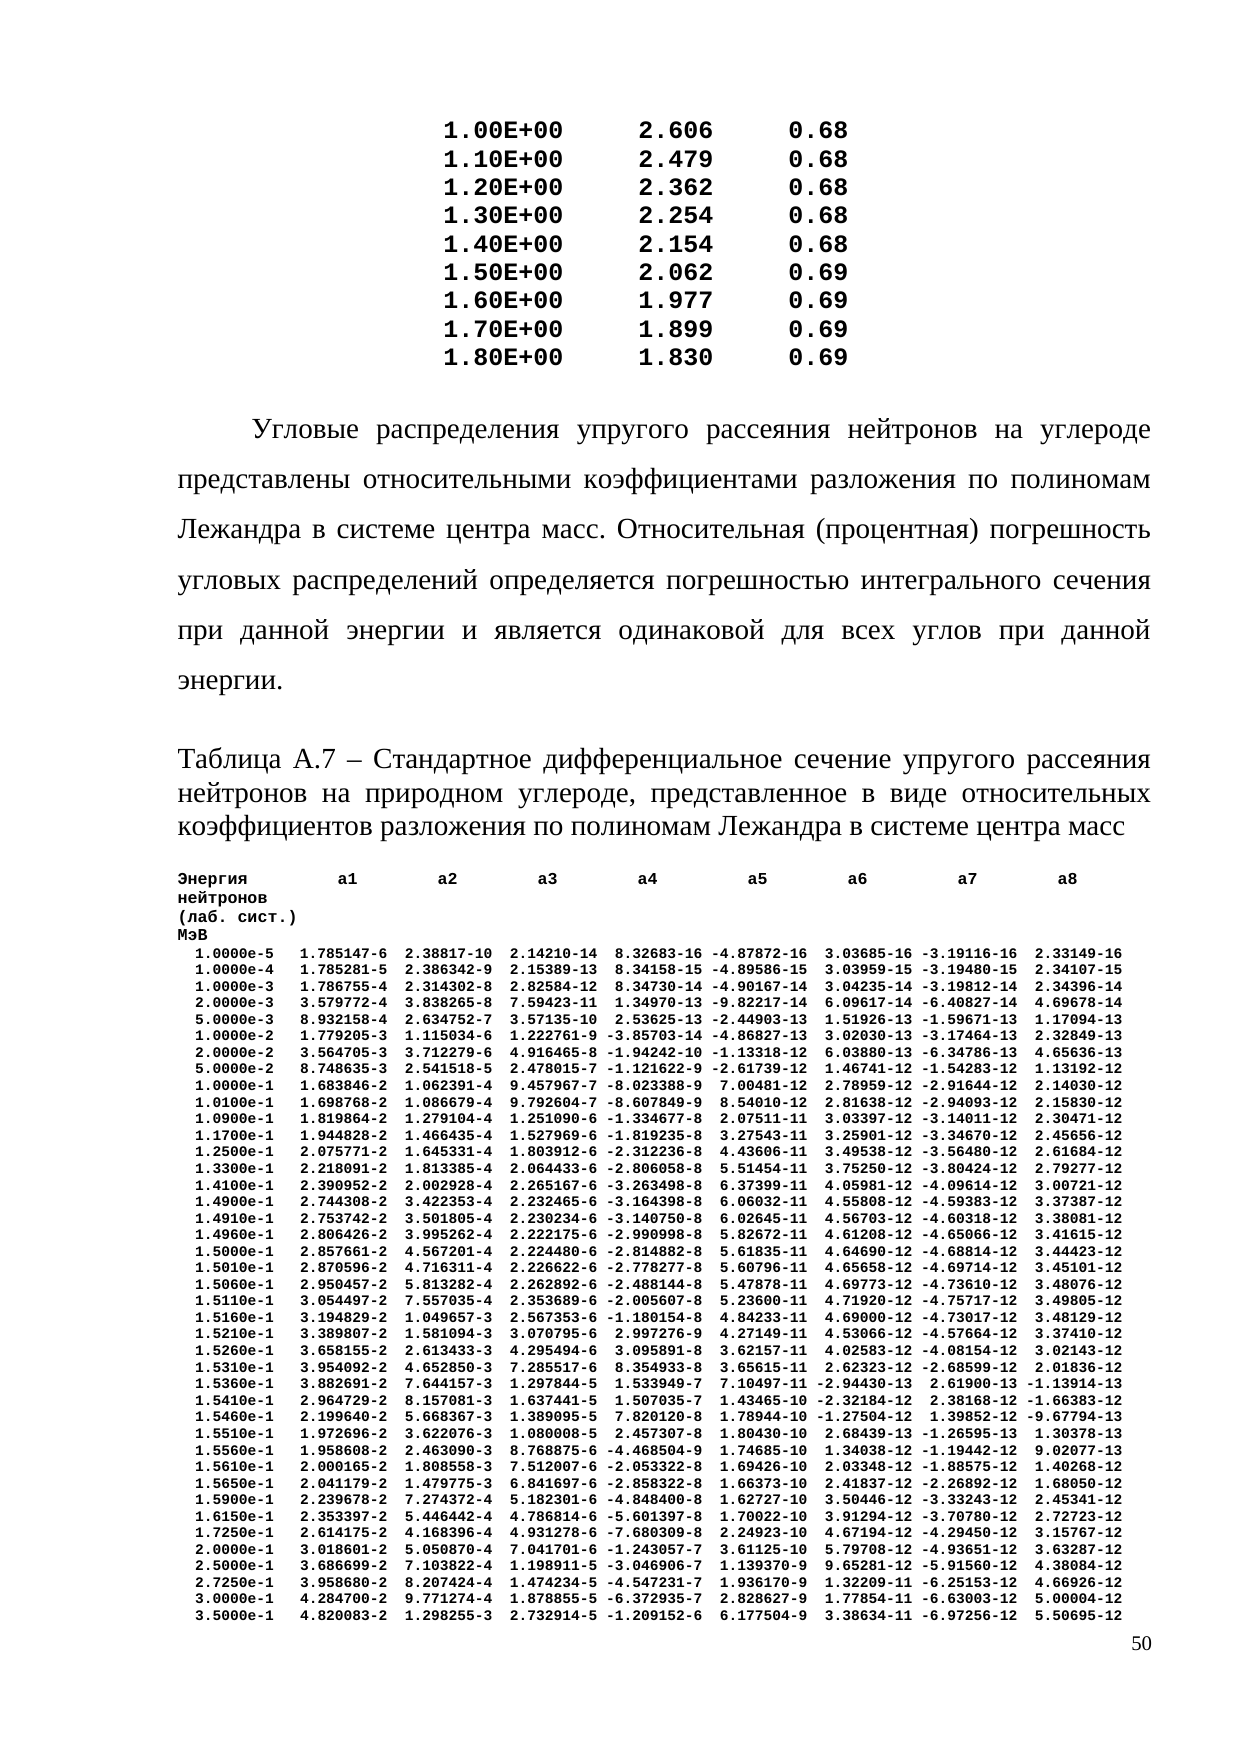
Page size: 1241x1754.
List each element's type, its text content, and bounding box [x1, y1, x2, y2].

text 2.7250e-1 3.958680-2 8.207424-4 1.474234-5 -4.547231-7 1.936170-9 1.32209-11 -6.25153-12 4.66926-12 [177, 1575, 1152, 1592]
text 1.1700e-1 1.944828-2 1.466435-4 1.527969-6 -1.819235-8 3.27543-11 3.25901-12 -3.34670-12 2.45656-12 [177, 1128, 1152, 1144]
text 1.5650e-1 2.041179-2 1.479775-3 6.841697-6 -2.858322-8 1.66373-10 2.41837-12 -2.26892-12 1.68050-12 [177, 1476, 1152, 1492]
text 1.5560e-1 1.958608-2 2.463090-3 8.768875-6 -4.468504-9 1.74685-10 1.34038-12 -1.19442-12 9.02077-13 [177, 1443, 1152, 1459]
text 1.0000e-5 1.785147-6 2.38817-10 2.14210-14 8.32683-16 -4.87872-16 3.03685-16 -3.19116-16 2.33149-16 [177, 946, 1152, 962]
text 1.5610e-1 2.000165-2 1.808558-3 7.512007-6 -2.053322-8 1.69426-10 2.03348-12 -1.88575-12 1.40268-12 [177, 1459, 1152, 1476]
text 1.5460e-1 2.199640-2 5.668367-3 1.389095-5 7.820120-8 1.78944-10 -1.27504-12 1.39852-12 -9.67794-13 [177, 1409, 1152, 1426]
text 1.5110e-1 3.054497-2 7.557035-4 2.353689-6 -2.005607-8 5.23600-11 4.71920-12 -4.75717-12 3.49805-12 [177, 1294, 1152, 1310]
text 1.00E+00 2.606 0.68 [177, 118, 1152, 146]
text 1.5010e-1 2.870596-2 4.716311-4 2.226622-6 -2.778277-8 5.60796-11 4.65658-12 -4.69714-12 3.45101-12 [177, 1261, 1152, 1277]
text 1.30E+00 2.254 0.68 [177, 203, 1152, 231]
text 1.5060e-1 2.950457-2 5.813282-4 2.262892-6 -2.488144-8 5.47878-11 4.69773-12 -4.73610-12 3.48076-12 [177, 1277, 1152, 1294]
text Энергия a1 a2 a3 a4 a5 a6 а7 а8 [177, 870, 1152, 889]
text 1.5310e-1 3.954092-2 4.652850-3 7.285517-6 8.354933-8 3.65615-11 2.62323-12 -2.68599-12 2.01836-12 [177, 1360, 1152, 1376]
text 1.50E+00 2.062 0.69 [177, 260, 1152, 288]
text 1.5410e-1 2.964729-2 8.157081-3 1.637441-5 1.507035-7 1.43465-10 -2.32184-12 2.38168-12 -1.66383-12 [177, 1393, 1152, 1409]
text 1.5360e-1 3.882691-2 7.644157-3 1.297844-5 1.533949-7 7.10497-11 -2.94430-13 2.61900-13 -1.13914-13 [177, 1376, 1152, 1393]
text 1.5000e-1 2.857661-2 4.567201-4 2.224480-6 -2.814882-8 5.61835-11 4.64690-12 -4.68814-12 3.44423-12 [177, 1244, 1152, 1261]
text 2.5000e-1 3.686699-2 7.103822-4 1.198911-5 -3.046906-7 1.139370-9 9.65281-12 -5.91560-12 4.38084-12 [177, 1559, 1152, 1575]
text 1.5510e-1 1.972696-2 3.622076-3 1.080008-5 2.457307-8 1.80430-10 2.68439-13 -1.26595-13 1.30378-13 [177, 1426, 1152, 1443]
text Угловые распределения упругого рассеяния нейтронов на углероде представлены относительными коэффициентами разложения по полиномам Лежандра в системе центра масс. Относительная (процентная) погрешность угловых распределений определяется погрешностью интегрального сечения при данной энергии и является одинаковой для всех углов при данной энергии. [177, 411, 1152, 696]
text 1.4100e-1 2.390952-2 2.002928-4 2.265167-6 -3.263498-8 6.37399-11 4.05981-12 -4.09614-12 3.00721-12 [177, 1178, 1152, 1194]
text 2.0000e-2 3.564705-3 3.712279-6 4.916465-8 -1.94242-10 -1.13318-12 6.03880-13 -6.34786-13 4.65636-13 [177, 1045, 1152, 1062]
text 3.5000e-1 4.820083-2 1.298255-3 2.732914-5 -1.209152-6 6.177504-9 3.38634-11 -6.97256-12 5.50695-12 [177, 1608, 1152, 1625]
text 1.0000e-1 1.683846-2 1.062391-4 9.457967-7 -8.023388-9 7.00481-12 2.78959-12 -2.91644-12 2.14030-12 [177, 1078, 1152, 1095]
text 1.0000e-2 1.779205-3 1.115034-6 1.222761-9 -3.85703-14 -4.86827-13 3.02030-13 -3.17464-13 2.32849-13 [177, 1029, 1152, 1045]
text 1.10E+00 2.479 0.68 [177, 146, 1152, 175]
text (лаб. сист.) [177, 908, 1152, 927]
text 1.70E+00 1.899 0.69 [177, 316, 1152, 345]
text 1.2500e-1 2.075771-2 1.645331-4 1.803912-6 -2.312236-8 4.43606-11 3.49538-12 -3.56480-12 2.61684-12 [177, 1144, 1152, 1161]
text 1.4960e-1 2.806426-2 3.995262-4 2.222175-6 -2.990998-8 5.82672-11 4.61208-12 -4.65066-12 3.41615-12 [177, 1227, 1152, 1244]
text 1.4900e-1 2.744308-2 3.422353-4 2.232465-6 -3.164398-8 6.06032-11 4.55808-12 -4.59383-12 3.37387-12 [177, 1194, 1152, 1211]
text 1.5210e-1 3.389807-2 1.581094-3 3.070795-6 2.997276-9 4.27149-11 4.53066-12 -4.57664-12 3.37410-12 [177, 1327, 1152, 1343]
text 1.0000e-3 1.786755-4 2.314302-8 2.82584-12 8.34730-14 -4.90167-14 3.04235-14 -3.19812-14 2.34396-14 [177, 979, 1152, 996]
text 1.6150e-1 2.353397-2 5.446442-4 4.786814-6 -5.601397-8 1.70022-10 3.91294-12 -3.70780-12 2.72723-12 [177, 1509, 1152, 1526]
text 1.20E+00 2.362 0.68 [177, 175, 1152, 203]
text нейтронов [177, 889, 1152, 908]
text 1.5160e-1 3.194829-2 1.049657-3 2.567353-6 -1.180154-8 4.84233-11 4.69000-12 -4.73017-12 3.48129-12 [177, 1310, 1152, 1327]
text 1.5900e-1 2.239678-2 7.274372-4 5.182301-6 -4.848400-8 1.62727-10 3.50446-12 -3.33243-12 2.45341-12 [177, 1492, 1152, 1509]
text 1.7250e-1 2.614175-2 4.168396-4 4.931278-6 -7.680309-8 2.24923-10 4.67194-12 -4.29450-12 3.15767-12 [177, 1526, 1152, 1542]
text 5.0000e-2 8.748635-3 2.541518-5 2.478015-7 -1.121622-9 -2.61739-12 1.46741-12 -1.54283-12 1.13192-12 [177, 1062, 1152, 1078]
text 1.0000e-4 1.785281-5 2.386342-9 2.15389-13 8.34158-15 -4.89586-15 3.03959-15 -3.19480-15 2.34107-15 [177, 962, 1152, 979]
text Таблица А.7 – Стандартное дифференциальное сечение упругого рассеяния нейтронов на природном углероде, представленное в виде относительных коэффициентов разложения по полиномам Лежандра в системе центра масс [177, 741, 1152, 842]
text 1.0100e-1 1.698768-2 1.086679-4 9.792604-7 -8.607849-9 8.54010-12 2.81638-12 -2.94093-12 2.15830-12 [177, 1095, 1152, 1111]
text 1.80E+00 1.830 0.69 [177, 345, 1152, 373]
text 1.3300e-1 2.218091-2 1.813385-4 2.064433-6 -2.806058-8 5.51454-11 3.75250-12 -3.80424-12 2.79277-12 [177, 1161, 1152, 1178]
text 1.60E+00 1.977 0.69 [177, 288, 1152, 316]
text 1.5260e-1 3.658155-2 2.613433-3 4.295494-6 3.095891-8 3.62157-11 4.02583-12 -4.08154-12 3.02143-12 [177, 1343, 1152, 1360]
text 1.4910e-1 2.753742-2 3.501805-4 2.230234-6 -3.140750-8 6.02645-11 4.56703-12 -4.60318-12 3.38081-12 [177, 1211, 1152, 1227]
text 1.40E+00 2.154 0.68 [177, 231, 1152, 260]
text 3.0000e-1 4.284700-2 9.771274-4 1.878855-5 -6.372935-7 2.828627-9 1.77854-11 -6.63003-12 5.00004-12 [177, 1592, 1152, 1608]
text МэВ [177, 927, 1152, 946]
text 2.0000e-3 3.579772-4 3.838265-8 7.59423-11 1.34970-13 -9.82217-14 6.09617-14 -6.40827-14 4.69678-14 [177, 996, 1152, 1012]
text 1.0900e-1 1.819864-2 1.279104-4 1.251090-6 -1.334677-8 2.07511-11 3.03397-12 -3.14011-12 2.30471-12 [177, 1111, 1152, 1128]
text 5.0000e-3 8.932158-4 2.634752-7 3.57135-10 2.53625-13 -2.44903-13 1.51926-13 -1.59671-13 1.17094-13 [177, 1012, 1152, 1029]
text 2.0000e-1 3.018601-2 5.050870-4 7.041701-6 -1.243057-7 3.61125-10 5.79708-12 -4.93651-12 3.63287-12 [177, 1542, 1152, 1559]
